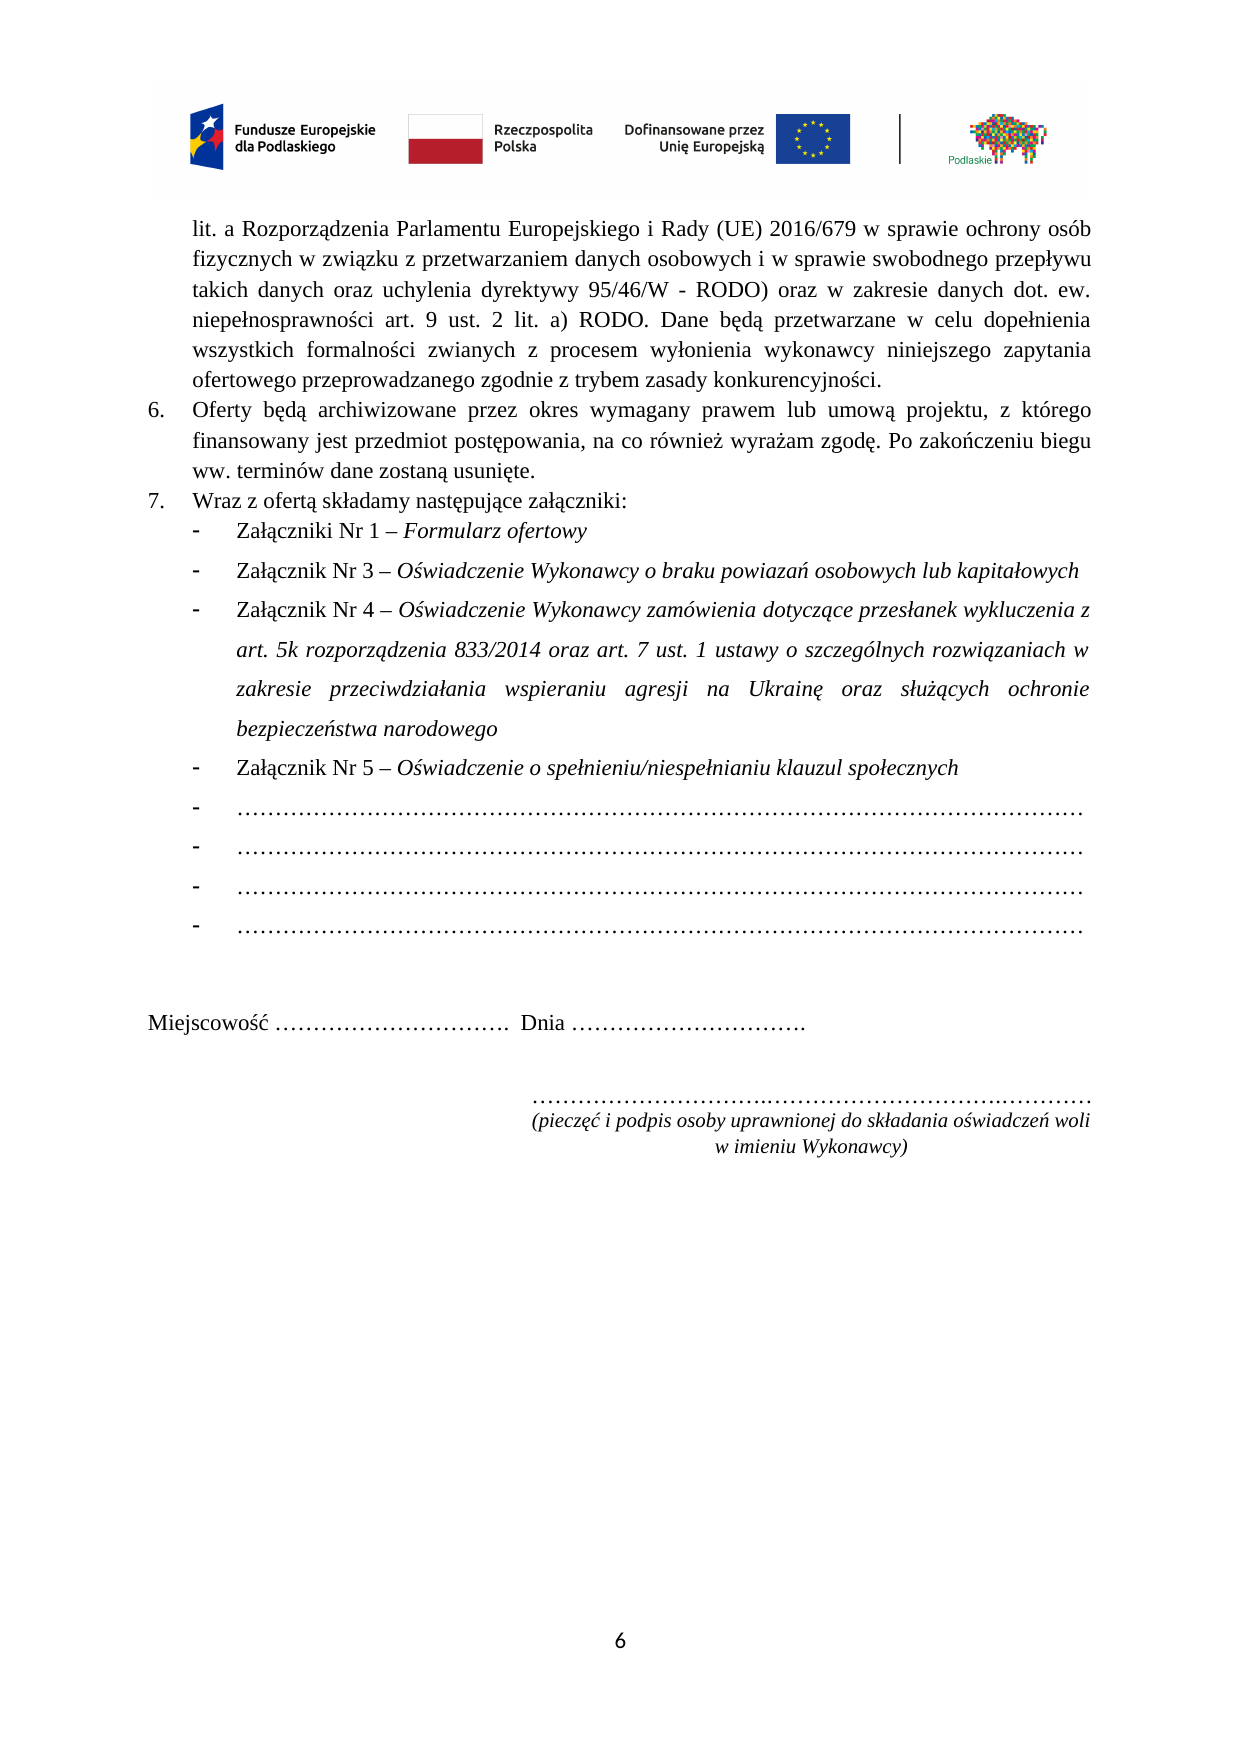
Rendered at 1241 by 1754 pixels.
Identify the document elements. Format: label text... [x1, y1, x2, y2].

list ………………………………………………………………………………………………… [192, 794, 1093, 820]
list Załącznik Nr 3 – Oświadczenie Wykonawcy o braku powiazań osobowych lub kapitałowych [192, 557, 1093, 583]
list Załączniki Nr 1 – Formularz ofertowy [192, 517, 1093, 544]
list Załącznik Nr 5 – Oświadczenie o spełnieniu/niespełnianiu klauzul społecznych [192, 754, 1093, 781]
list ………………………………………………………………………………………………… [192, 833, 1093, 859]
list ………………………………………………………………………………………………… [192, 912, 1093, 938]
list ………………………………………………………………………………………………… [192, 873, 1093, 899]
list Wraz z ofertą składamy następujące załączniki: [148, 487, 1093, 513]
list Oferty będą archiwizowane przez okres wymagany prawem lub umową projektu, z którego finansowany jest przedmiot postępowania, na co również wyrażam zgodę. Po zakończeniu biegu ww. terminów dane zostaną usunięte. [148, 397, 1093, 483]
list Załącznik Nr 4 – Oświadczenie Wykonawcy zamówienia dotyczące przesłanek wykluczenia z art. 5k rozporządzenia 833/2014 oraz art. 7 ust. 1 ustawy o szczególnych rozwiązaniach w zakresie przeciwdziałania wspieraniu agresji na Ukrainę oraz służących ochronie bezpieczeństwa narodowego [192, 596, 1093, 741]
list (pieczęć i podpis osoby uprawnionej do składania oświadczeń woli w imieniu Wykonawcy) [532, 1108, 1093, 1158]
picture [147, 73, 1093, 202]
text ………………………….………………………….………… [148, 1082, 1093, 1108]
list Miejscowość …………………………. Dnia …………………………. [148, 1008, 1093, 1035]
